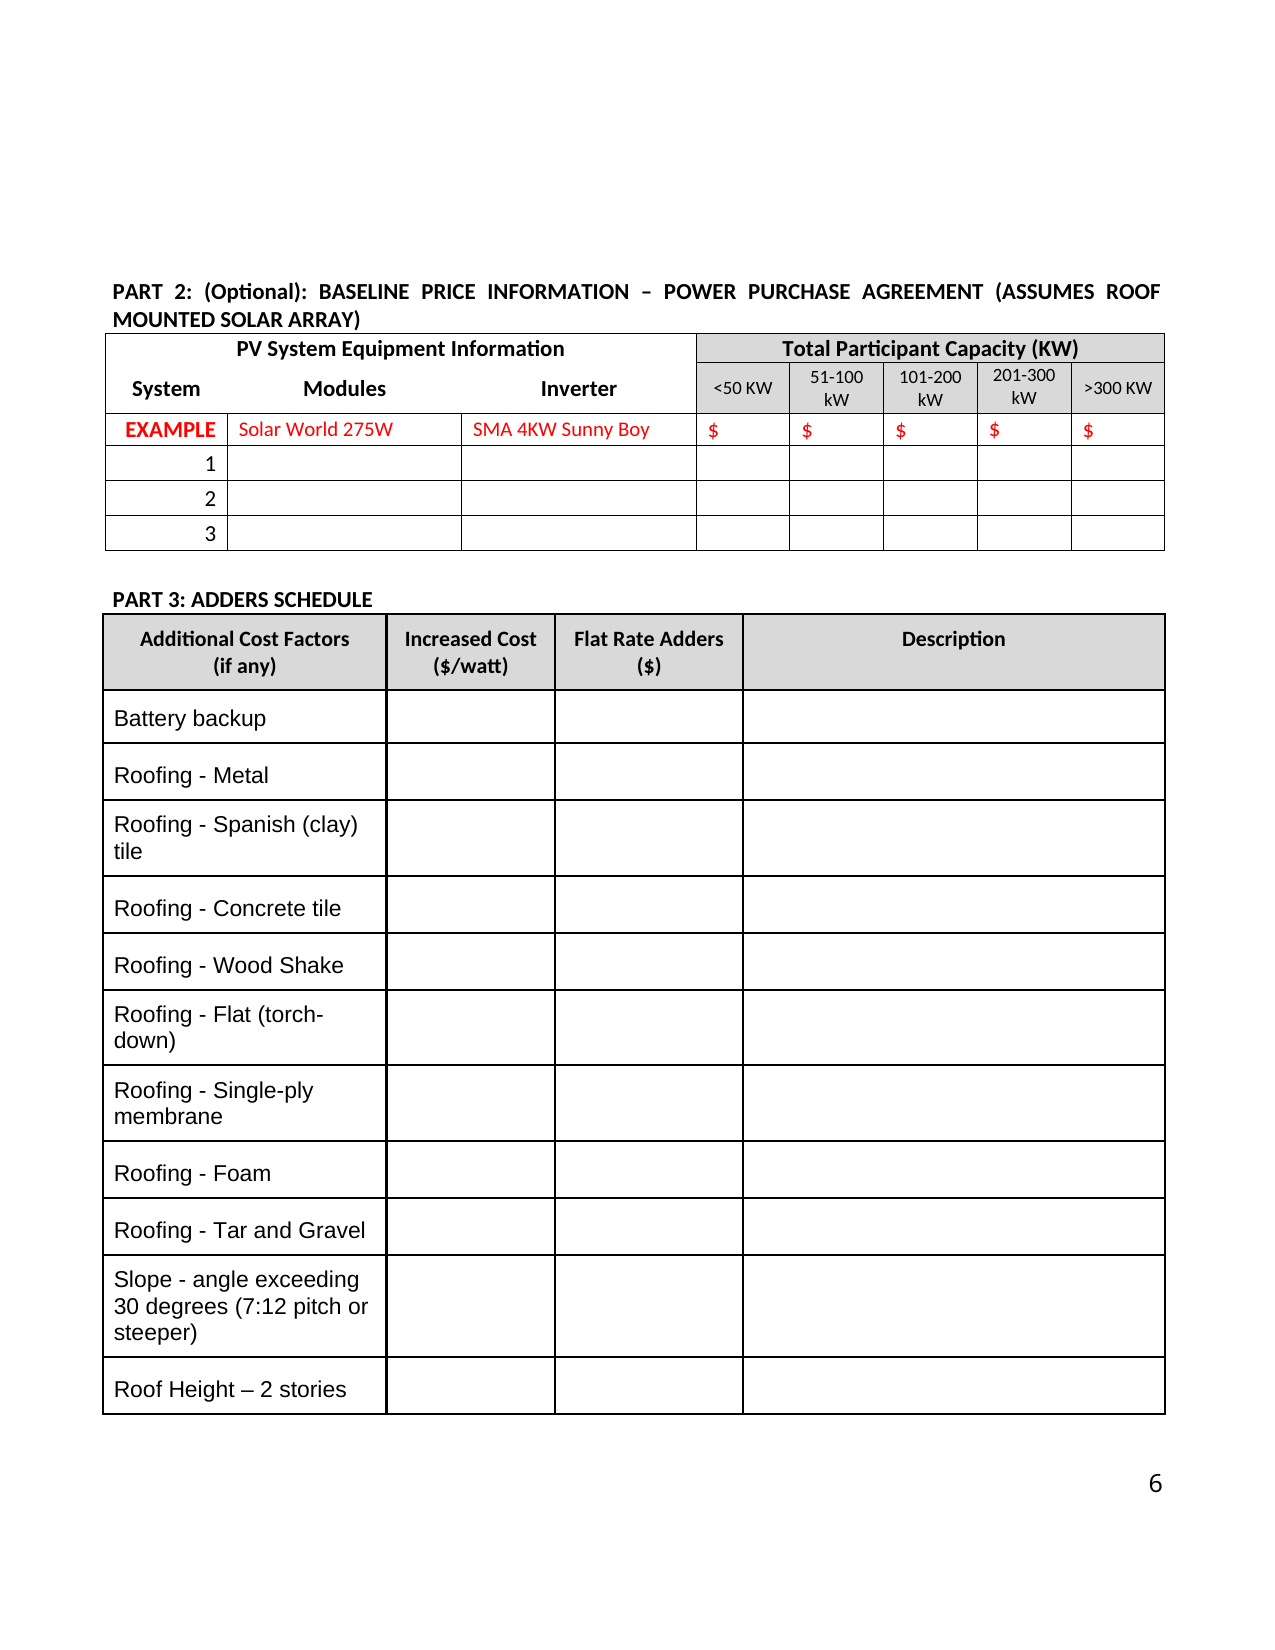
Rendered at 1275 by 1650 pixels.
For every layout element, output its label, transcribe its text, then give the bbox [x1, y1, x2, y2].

table_cell 2 [106, 481, 227, 515]
table_cell [790, 481, 883, 515]
table_cell [388, 801, 554, 874]
table_cell Roofing - Concrete tile [104, 877, 385, 932]
table_cell SMA 4KW Sunny Boy [462, 414, 696, 444]
table_cell [462, 446, 696, 480]
table_cell [697, 446, 789, 480]
table_cell [556, 1256, 742, 1356]
table_cell [1072, 446, 1164, 480]
table_cell Roofing - Wood Shake [104, 934, 385, 988]
table_cell [388, 1066, 554, 1140]
table_cell [556, 691, 742, 742]
table_cell [556, 934, 742, 988]
table_cell Roofing - Metal [104, 744, 385, 799]
table_cell EXAMPLE [106, 414, 227, 444]
table_cell [790, 446, 883, 480]
table_cell [556, 1142, 742, 1197]
table_cell [884, 481, 977, 515]
table_cell [1072, 516, 1164, 550]
table_cell Solar World 275W [228, 414, 461, 444]
table_cell 101-200 kW [884, 363, 977, 413]
table_cell Inverter [462, 362, 696, 413]
table_cell [388, 1256, 554, 1356]
table_cell [884, 516, 977, 550]
table_cell [790, 516, 883, 550]
table_cell [388, 1142, 554, 1197]
table_cell [556, 744, 742, 799]
table_cell $ [1072, 414, 1164, 444]
table_cell [228, 516, 461, 550]
table_cell [744, 1199, 1164, 1254]
table_cell System [106, 362, 227, 413]
table_cell [978, 481, 1071, 515]
table_cell [388, 1358, 554, 1413]
table_cell $ [884, 414, 977, 444]
table_cell 3 [106, 516, 227, 550]
table_cell 51-100 kW [790, 363, 883, 413]
table_cell [884, 446, 977, 480]
table_cell <50 KW [697, 363, 789, 413]
table_cell [978, 516, 1071, 550]
table_cell Battery backup [104, 691, 385, 742]
table_cell Modules [227, 362, 462, 413]
table_cell [697, 481, 789, 515]
table_cell [462, 516, 696, 550]
table_cell $ [790, 414, 883, 444]
table_cell [744, 1358, 1164, 1413]
table_cell [556, 1066, 742, 1140]
table_cell [556, 1358, 742, 1413]
table_cell Roofing - Foam [104, 1142, 385, 1197]
table_header Total Participant Capacity (KW) [697, 334, 1164, 362]
table_header PV System Equipment Information [106, 334, 696, 362]
table_cell Roofing - Flat (torch-down) [104, 991, 385, 1064]
table_cell Roofing - Single-ply membrane [104, 1066, 385, 1140]
table_cell [556, 877, 742, 932]
table_cell [228, 446, 461, 480]
table_header Additional Cost Factors (if any) [104, 615, 385, 689]
table_cell [388, 877, 554, 932]
table_cell $ [697, 414, 789, 444]
table_cell [462, 481, 696, 515]
table_cell [388, 691, 554, 742]
table_cell [744, 1066, 1164, 1140]
table_cell 1 [106, 446, 227, 480]
table_cell $ [978, 414, 1071, 444]
table_cell [388, 1199, 554, 1254]
table_cell [388, 934, 554, 988]
table_cell Roofing - Tar and Gravel [104, 1199, 385, 1254]
table_cell [556, 801, 742, 874]
table_cell [744, 1256, 1164, 1356]
table_cell [744, 934, 1164, 988]
table_cell [978, 446, 1071, 480]
table_header Description [744, 615, 1164, 689]
text PART 2: (Optional): BASELINE PRICE INFORMATION – POWER PURCHASE AGREEMENT (ASSUMES ROOF MOUNTED SOLAR ARRAY) [112, 277, 1162, 333]
table_cell [744, 801, 1164, 874]
table_cell [1072, 481, 1164, 515]
table_cell [556, 1199, 742, 1254]
table_cell Slope - angle exceeding 30 degrees (7:12 pitch or steeper) [104, 1256, 385, 1356]
table_cell [228, 481, 461, 515]
table_cell Roofing - Spanish (clay) tile [104, 801, 385, 874]
table_cell Roof Height – 2 stories [104, 1358, 385, 1413]
table_header Flat Rate Adders ($) [556, 615, 742, 689]
table_cell [388, 991, 554, 1064]
table_cell [744, 691, 1164, 742]
text PART 3: ADDERS SCHEDULE [112, 585, 1162, 613]
table_cell >300 KW [1072, 363, 1164, 413]
table_cell [744, 1142, 1164, 1197]
table_header Increased Cost ($/watt) [388, 615, 554, 689]
table_cell [556, 991, 742, 1064]
table_cell [697, 516, 789, 550]
table_cell 201-300 kW [978, 363, 1071, 413]
table_cell [744, 877, 1164, 932]
table_cell [744, 744, 1164, 799]
table_cell [388, 744, 554, 799]
table_cell [744, 991, 1164, 1064]
